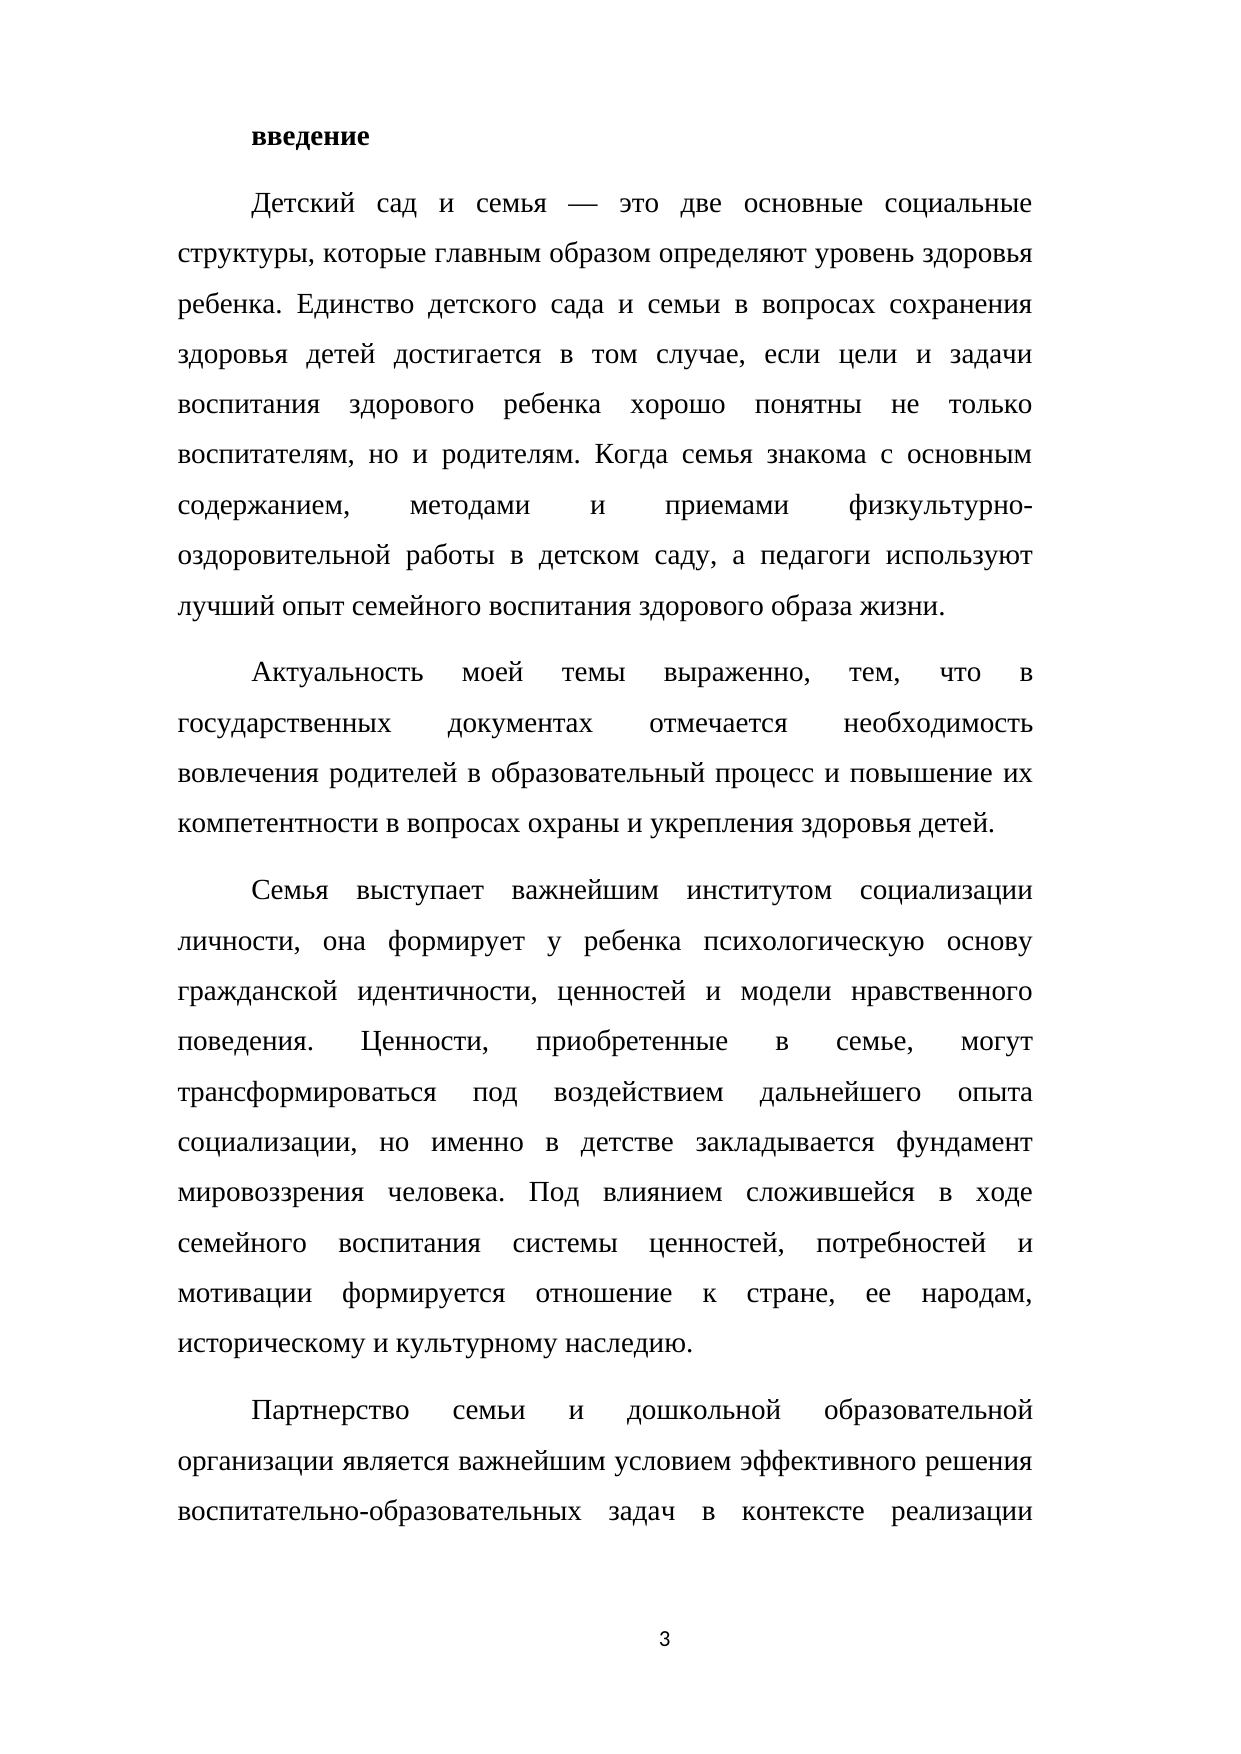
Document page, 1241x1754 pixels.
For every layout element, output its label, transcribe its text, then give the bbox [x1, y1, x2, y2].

text Актуальность моей темы выраженно, тем, что в государственных документах отмечается необходимость вовлечения родителей в образовательный процесс и повышение их компетентности в вопросах охраны и укрепления здоровья детей. [177, 654, 1033, 839]
text Семья выступает важнейшим институтом социализации личности, она формирует у ребенка психологическую основу гражданской идентичности, ценностей и модели нравственного поведения. Ценности, приобретенные в семье, могут трансформироваться под воздействием дальнейшего опыта социализации, но именно в детстве закладывается фундамент мировоззрения человека. Под влиянием сложившейся в ходе семейного воспитания системы ценностей, потребностей и мотивации формируется отношение к стране, ее народам, историческому и культурному наследию. [177, 872, 1033, 1359]
text Детский сад и семья — это две основные социальные структуры, которые главным образом определяют уровень здоровья ребенка. Единство детского сада и семьи в вопросах сохранения здоровья детей достигается в том случае, если цели и задачи воспитания здорового ребенка хорошо понятны не только воспитателям, но и родителям. Когда семья знакома с основным содержанием, методами и приемами физкультурно-оздоровительной работы в детском саду, а педагоги используют лучший опыт семейного воспитания здорового образа жизни. [177, 185, 1033, 621]
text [177, 1392, 1033, 1526]
text введение [177, 118, 1152, 152]
